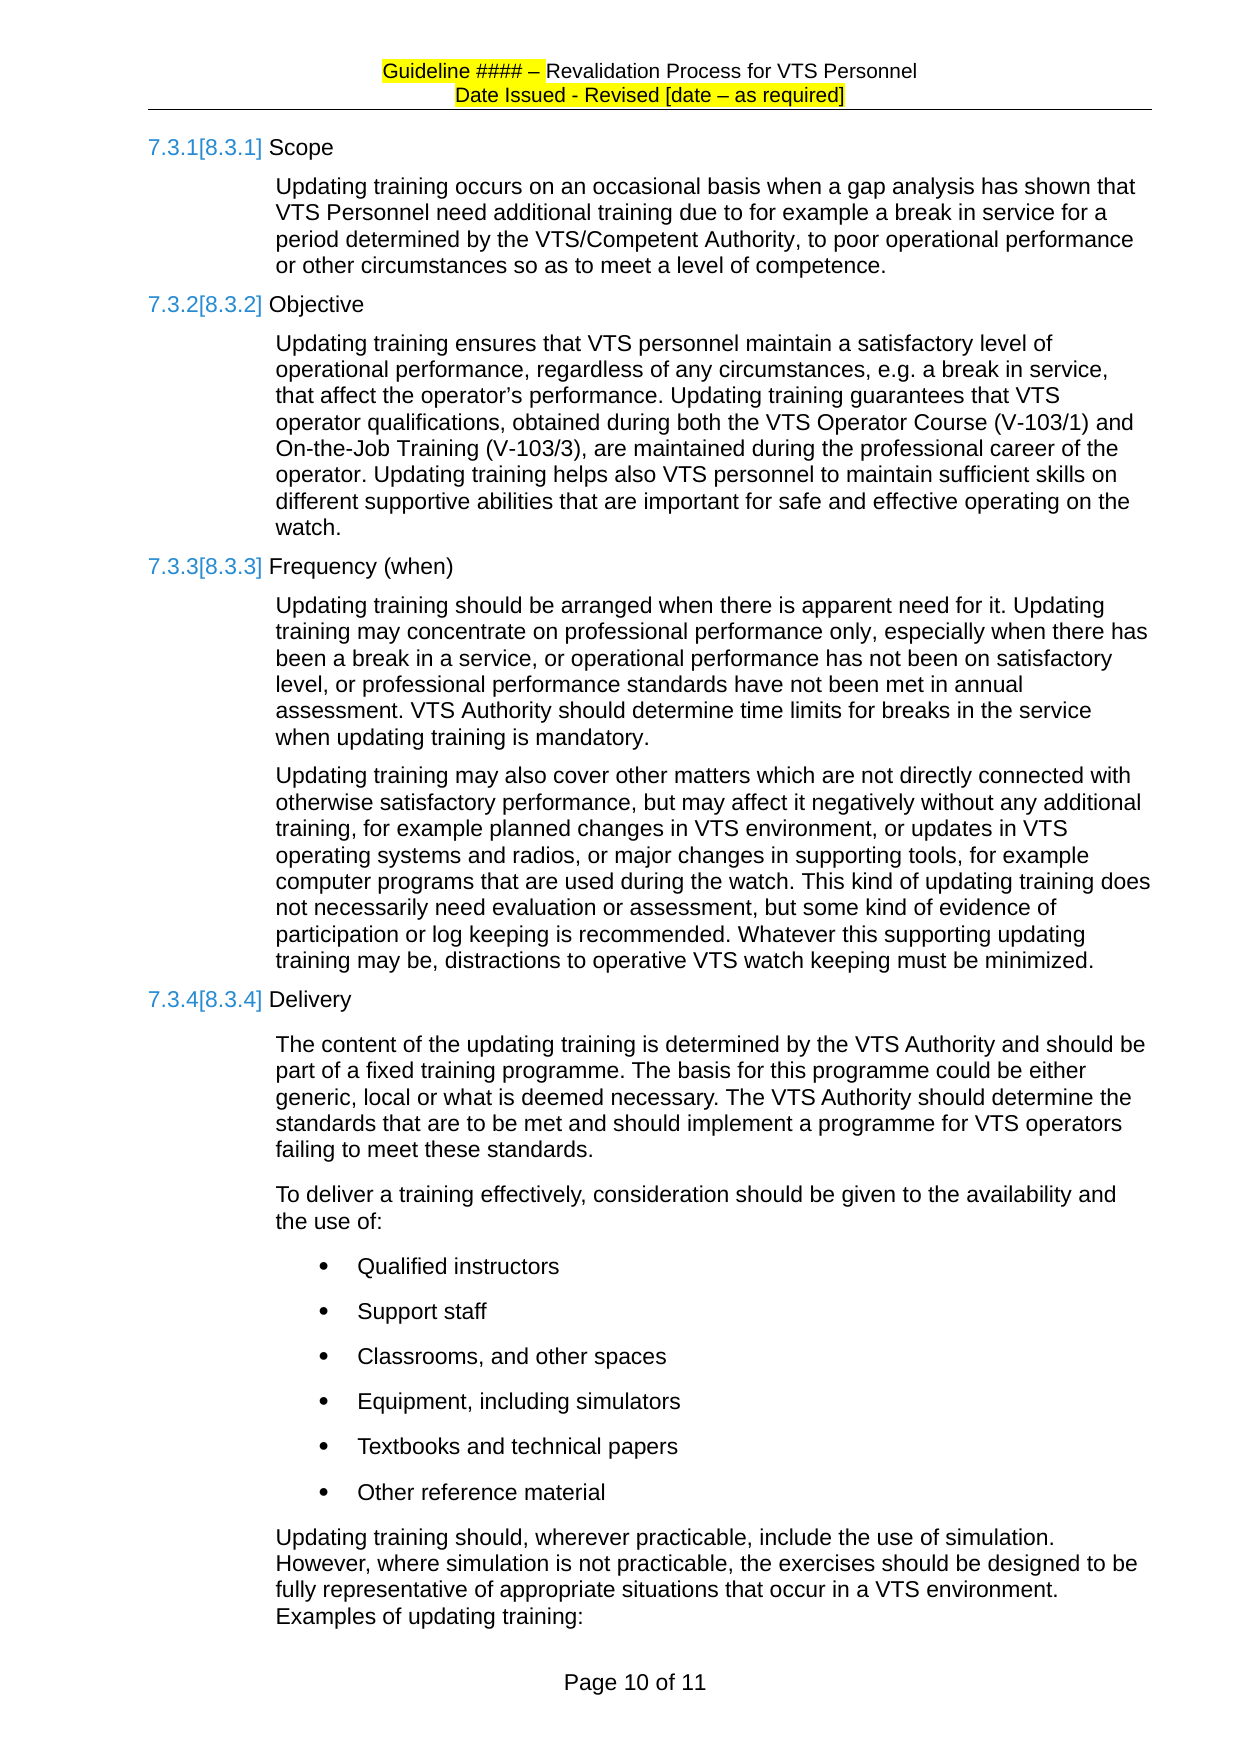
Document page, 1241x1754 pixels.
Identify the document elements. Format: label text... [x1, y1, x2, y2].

text The content of the updating training is determined by the VTS Authority and should be part of a fixed training programme. The basis for this programme could be either generic, local or what is deemed necessary. The VTS Authority should determine the standards that are to be met and should implement a programme for VTS operators failing to meet these standards. [275, 1031, 1152, 1163]
subtitle Updating training should be arranged when there is apparent need for it. Updating training may concentrate on professional performance only, especially when there has been a break in a service, or operational performance has not been on satisfactory level, or professional performance standards have not been met in annual assessment. VTS Authority should determine time limits for breaks in the service when updating training is mandatory. [275, 592, 1152, 750]
subtitle Objective [148, 291, 1152, 317]
text Updating training should, wherever practicable, include the use of simulation. However, where simulation is not practicable, the exercises should be designed to be fully representative of appropriate situations that occur in a VTS environment. Examples of updating training: [275, 1523, 1152, 1629]
subtitle Updating training occurs on an occasional basis when a gap analysis has shown that VTS Personnel need additional training due to for example a break in service for a period determined by the VTS/Competent Authority, to poor operational performance or other circumstances so as to meet a level of competence. [275, 173, 1152, 278]
list Support staff [319, 1298, 1152, 1324]
text To deliver a training effectively, consideration should be given to the availability and the use of: [275, 1181, 1152, 1234]
list Qualified instructors [319, 1253, 1152, 1279]
subtitle Scope [148, 134, 1152, 160]
subtitle Updating training ensures that VTS personnel maintain a satisfactory level of operational performance, regardless of any circumstances, e.g. a break in service, that affect the operator’s performance. Updating training guarantees that VTS operator qualifications, obtained during both the VTS Operator Course (V-103/1) and On-the-Job Training (V-103/3), are maintained during the professional career of the operator. Updating training helps also VTS personnel to maintain sufficient skills on different supportive abilities that are important for safe and effective operating on the watch. [275, 330, 1152, 541]
list Textbooks and technical papers [319, 1433, 1152, 1460]
subtitle Delivery [148, 986, 1152, 1012]
subtitle Updating training may also cover other matters which are not directly connected with otherwise satisfactory performance, but may affect it negatively without any additional training, for example planned changes in VTS environment, or updates in VTS operating systems and radios, or major changes in supporting tools, for example computer programs that are used during the watch. This kind of updating training does not necessarily need evaluation or assessment, but some kind of evidence of participation or log keeping is recommended. Whatever this supporting updating training may be, distractions to operative VTS watch keeping must be minimized. [275, 762, 1152, 973]
list Equipment, including simulators [319, 1388, 1152, 1414]
list Classrooms, and other spaces [319, 1343, 1152, 1369]
list Other reference material [319, 1478, 1152, 1505]
subtitle Frequency (when) [148, 553, 1152, 579]
